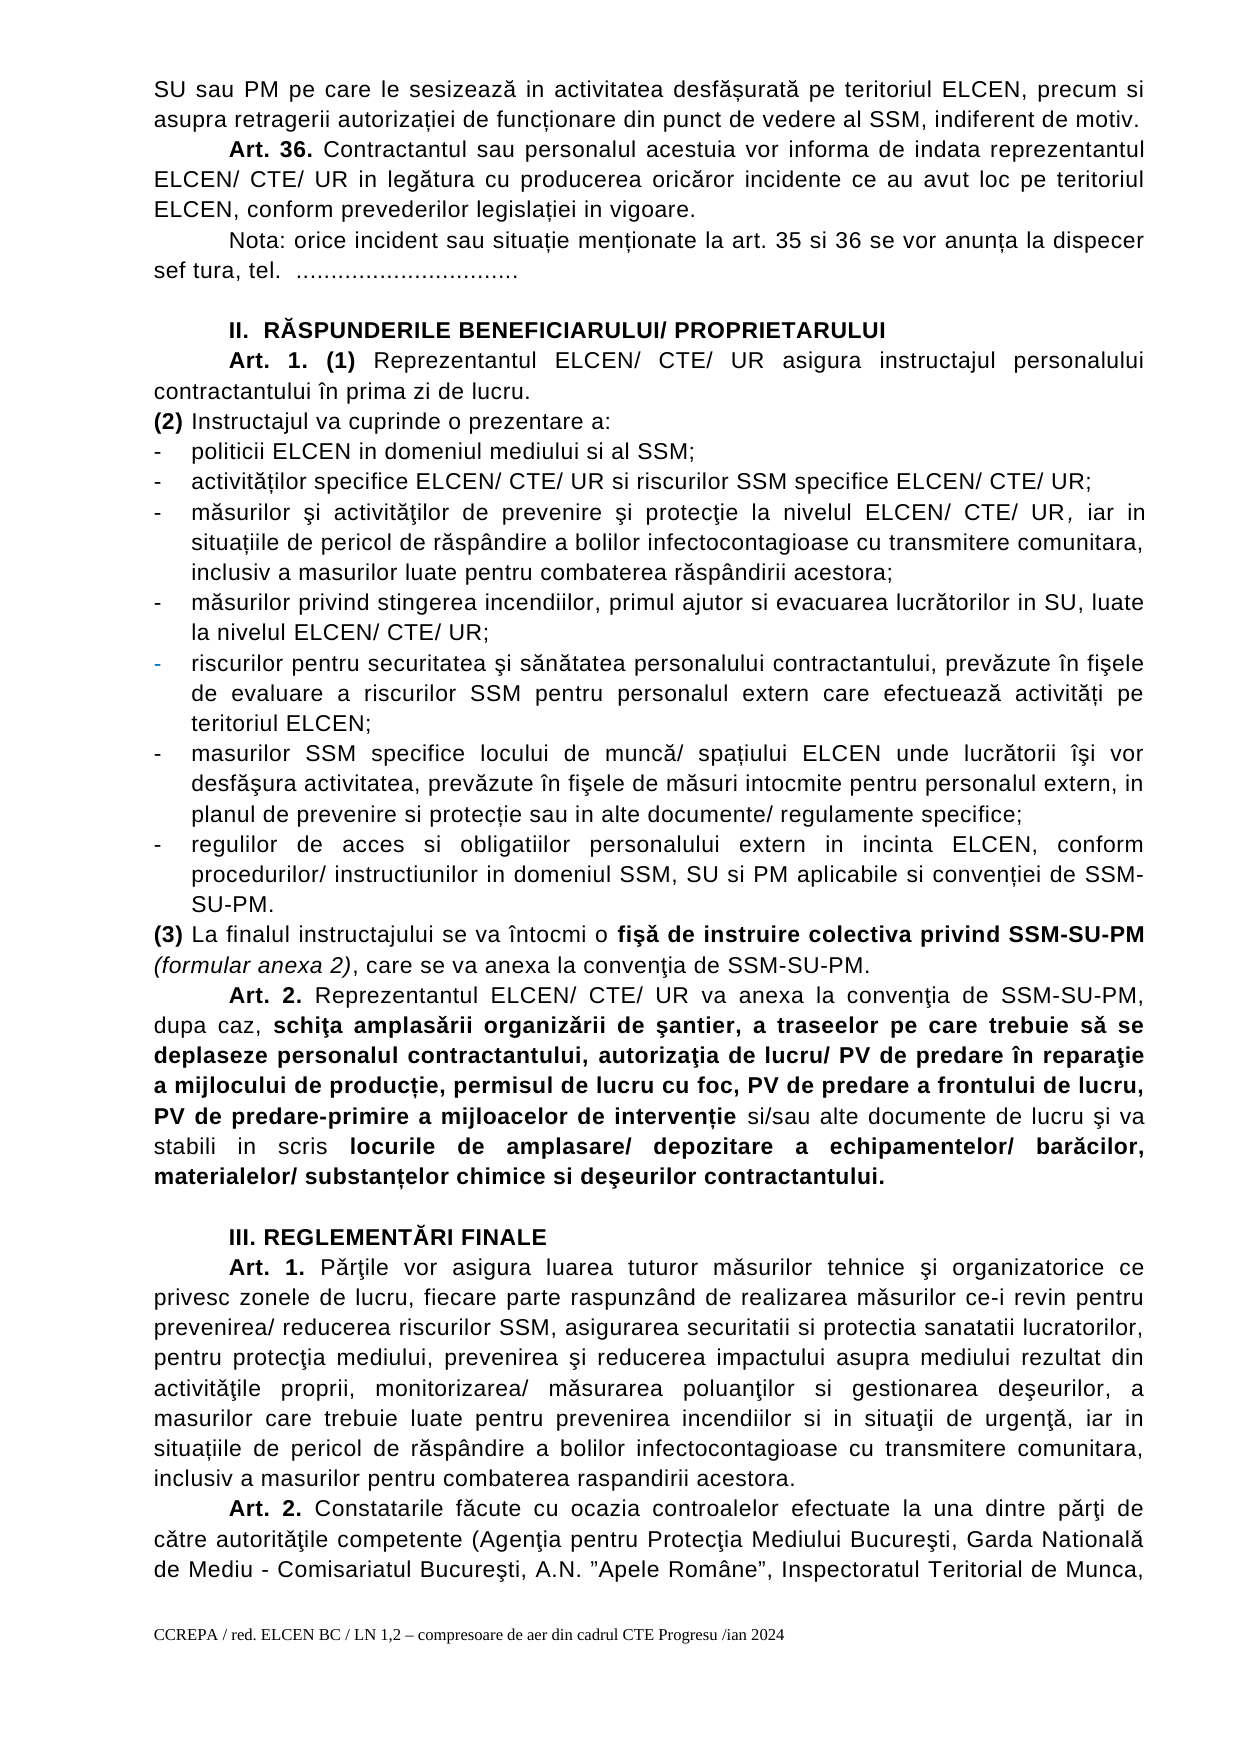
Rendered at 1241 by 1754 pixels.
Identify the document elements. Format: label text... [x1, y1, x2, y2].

text Nota: orice incident sau situație menționate la art. 35 si 36 se vor anunța la dispecer sef tura, tel. ................................ [153, 227, 1146, 283]
list Instructajul va cuprinde o prezentare a: [153, 408, 1146, 434]
list regulilor de acces si obligatiilor personalului extern in incinta ELCEN, conform procedurilor/ instructiunilor in domeniul SSM, SU si PM aplicabile si convenției de SSM-SU-PM. [153, 831, 1146, 918]
text (3) La finalul instructajului se va întocmi o fişǎ de instruire colectiva privind SSM-SU-PM (formular anexa 2), care se va anexa la convenţia de SSM-SU-PM. [153, 921, 1146, 978]
text II. RĂSPUNDERILE BENEFICIARULUI/ PROPRIETARULUI [228, 317, 1146, 344]
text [153, 1495, 1146, 1582]
text Art. 2. Reprezentantul ELCEN/ CTE/ UR va anexa la convenţia de SSM-SU-PM, dupa caz, schiţa amplasǎrii organizǎrii de şantier, a traseelor pe care trebuie sǎ se deplaseze personalul contractantului, autorizaţia de lucru/ PV de predare în reparaţie a mijlocului de producție, permisul de lucru cu foc, PV de predare a frontului de lucru, PV de predare-primire a mijloacelor de intervenție si/sau alte documente de lucru şi va stabili in scris locurile de amplasare/ depozitare a echipamentelor/ barăcilor, materialelor/ substanțelor chimice si deşeurilor contractantului. [153, 982, 1146, 1189]
text Art. 36. Contractantul sau personalul acestuia vor informa de indata reprezentantul ELCEN/ CTE/ UR in legătura cu producerea oricăror incidente ce au avut loc pe teritoriul ELCEN, conform prevederilor legislației in vigoare. [153, 136, 1146, 223]
list riscurilor pentru securitatea şi sănătatea personalului contractantului, prevăzute în fişele de evaluare a riscurilor SSM pentru personalul extern care efectuează activități pe teritoriul ELCEN; [153, 649, 1146, 736]
list măsurilor privind stingerea incendiilor, primul ajutor si evacuarea lucrătorilor in SU, luate la nivelul ELCEN/ CTE/ UR; [153, 589, 1146, 646]
list măsurilor şi activităţilor de prevenire şi protecţie la nivelul ELCEN/ CTE/ UR, iar in situațiile de pericol de răspândire a bolilor infectocontagioase cu transmitere comunitara, inclusiv a masurilor luate pentru combaterea răspândirii acestora; [153, 498, 1146, 585]
text Art. 1. (1) Reprezentantul ELCEN/ CTE/ UR asigura instructajul personalului contractantului în prima zi de lucru. [153, 347, 1146, 404]
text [153, 76, 1146, 132]
text Art. 1. Pǎrţile vor asigura luarea tuturor mǎsurilor tehnice şi organizatorice ce privesc zonele de lucru, fiecare parte raspunzând de realizarea mǎsurilor ce-i revin pentru prevenirea/ reducerea riscurilor SSM, asigurarea securitatii si protectia sanatatii lucratorilor, pentru protecţia mediului, prevenirea şi reducerea impactului asupra mediului rezultat din activitǎţile proprii, monitorizarea/ mǎsurarea poluanţilor si gestionarea deşeurilor, a masurilor care trebuie luate pentru prevenirea incendiilor si in situaţii de urgenţǎ, iar in situațiile de pericol de răspândire a bolilor infectocontagioase cu transmitere comunitara, inclusiv a masurilor pentru combaterea raspandirii acestora. [153, 1254, 1146, 1492]
list activităților specifice ELCEN/ CTE/ UR si riscurilor SSM specifice ELCEN/ CTE/ UR; [153, 468, 1146, 495]
text III. REGLEMENTĂRI FINALE [153, 1223, 1146, 1250]
list masurilor SSM specifice locului de muncă/ spațiului ELCEN unde lucrătorii îşi vor desfăşura activitatea, prevăzute în fişele de măsuri intocmite pentru personalul extern, in planul de prevenire si protecție sau in alte documente/ regulamente specifice; [153, 740, 1146, 827]
list politicii ELCEN in domeniul mediului si al SSM; [153, 438, 1146, 464]
